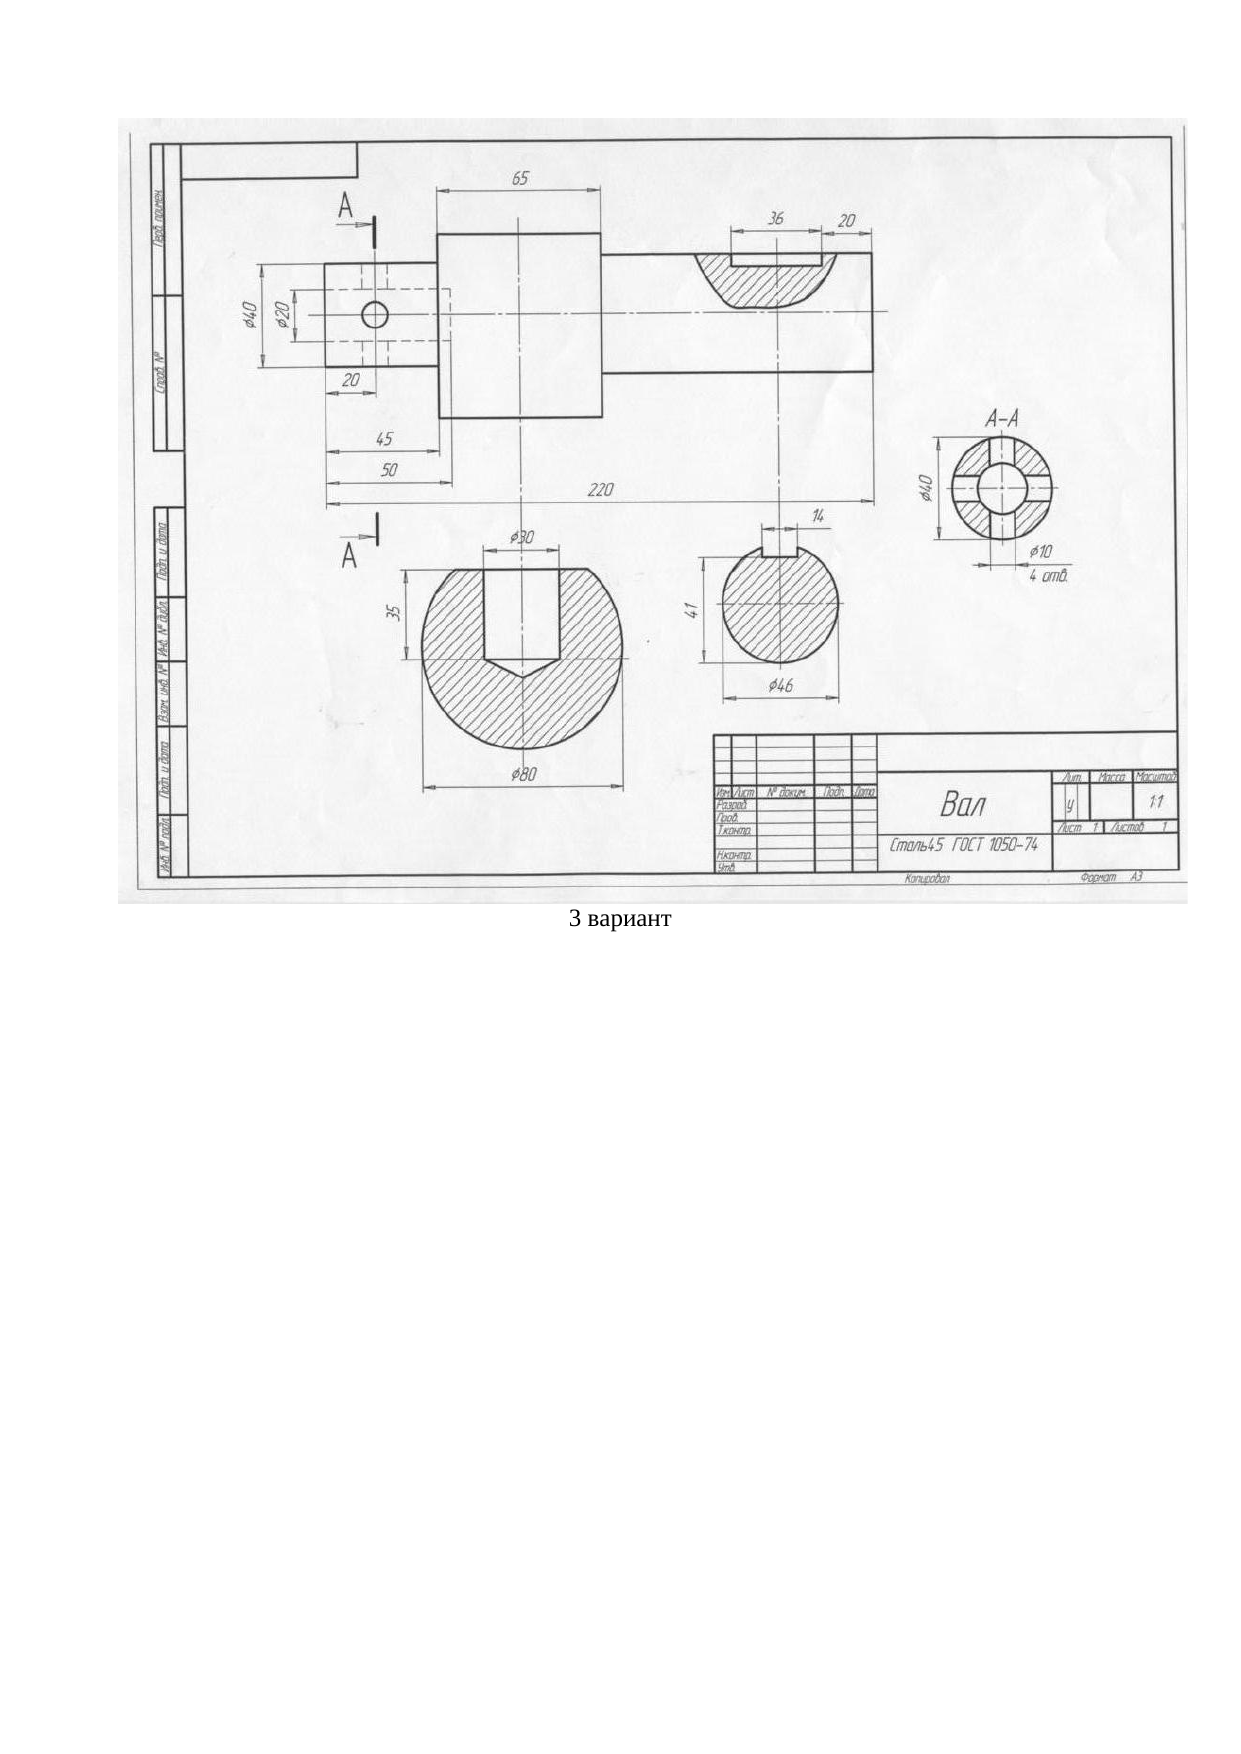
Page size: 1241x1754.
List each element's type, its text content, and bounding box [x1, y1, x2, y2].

picture [118, 118, 1188, 904]
text 3 вариант [118, 904, 1122, 932]
